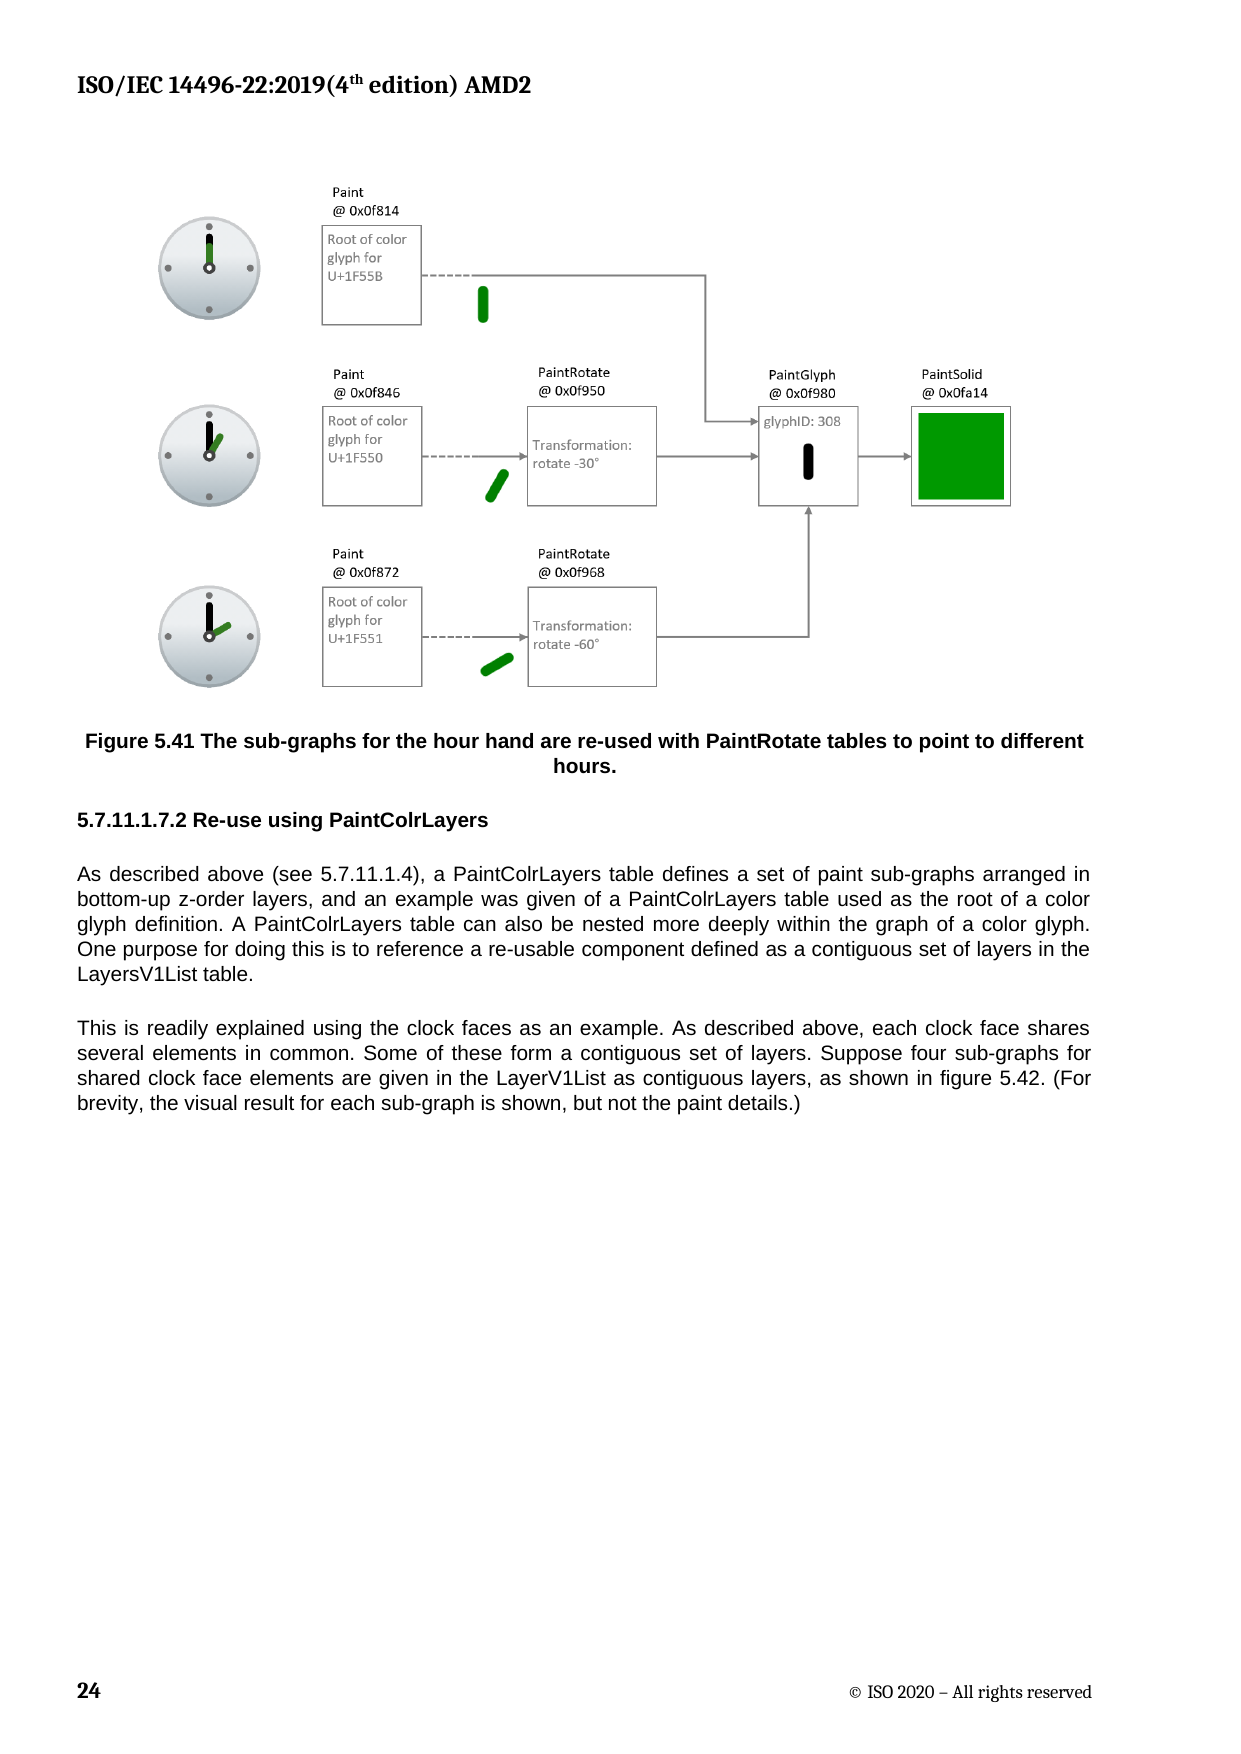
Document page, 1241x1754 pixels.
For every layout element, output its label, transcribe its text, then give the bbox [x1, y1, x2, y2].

text 5.7.11.1.7.2 Re-use using PaintColrLayers [77, 807, 1092, 832]
picture [147, 173, 1023, 699]
text As described above (see 5.7.11.1.4), a PaintColrLayers table defines a set of paint sub-graphs arranged in bottom-up z-order layers, and an example was given of a PaintColrLayers table used as the root of a color glyph definition. A PaintColrLayers table can also be nested more deeply within the graph of a color glyph. One purpose for doing this is to reference a re-usable component defined as a contiguous set of layers in the LayersV1List table. [77, 861, 1092, 986]
text This is readily explained using the clock faces as an example. As described above, each clock face shares several elements in common. Some of these form a contiguous set of layers. Suppose four sub-graphs for shared clock face elements are given in the LayerV1List as contiguous layers, as shown in figure 5.42. (For brevity, the visual result for each sub-graph is shown, but not the paint details.) [77, 1015, 1092, 1115]
text Figure 5.41 The sub-graphs for the hour hand are re-used with PaintRotate tables to point to different hours. [77, 727, 1092, 777]
